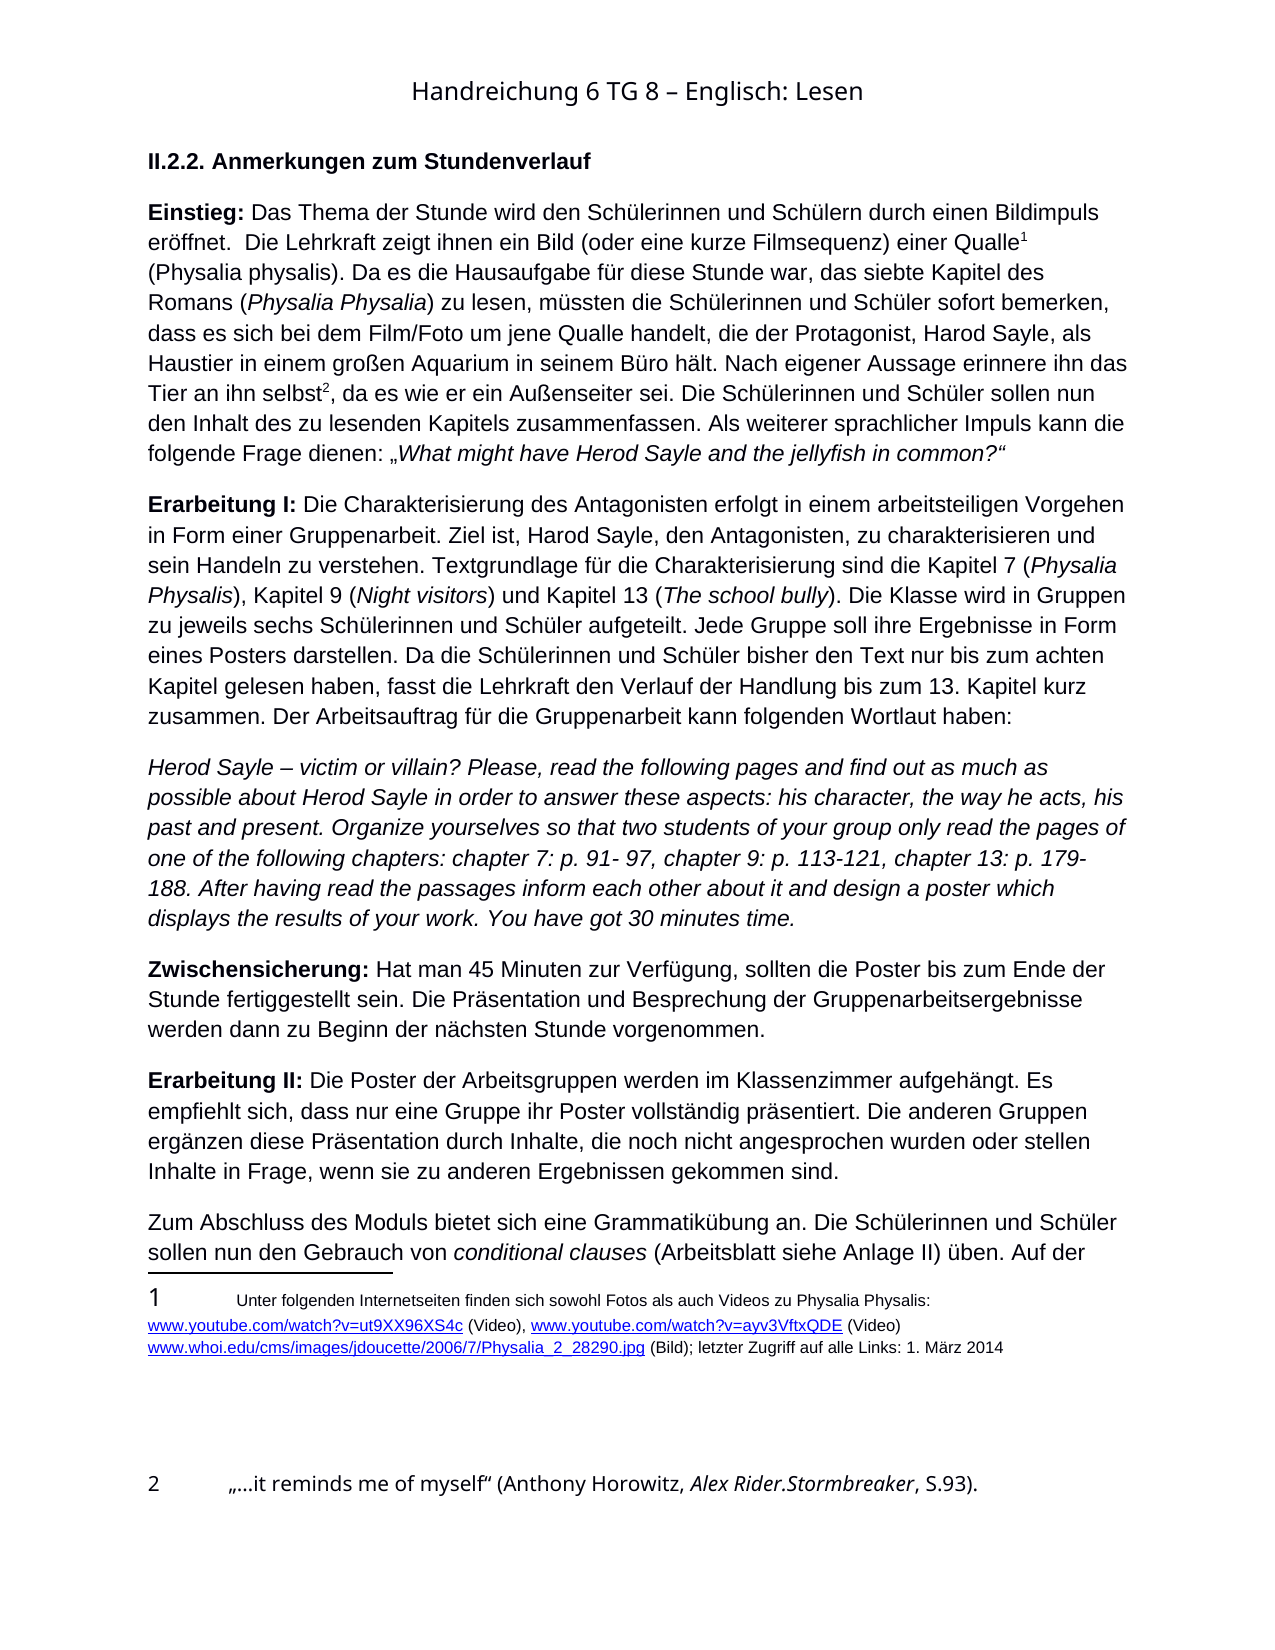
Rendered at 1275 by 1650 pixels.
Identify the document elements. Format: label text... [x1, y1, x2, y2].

text Zwischensicherung: Hat man 45 Minuten zur Verfügung, sollten die Poster bis zum Ende der Stunde fertiggestellt sein. Die Präsentation und Besprechung der Gruppenarbeitsergebnisse werden dann zu Beginn der nächsten Stunde vorgenommen. [148, 956, 1127, 1043]
text Erarbeitung I: Die Charakterisierung des Antagonisten erfolgt in einem arbeitsteiligen Vorgehen in Form einer Gruppenarbeit. Ziel ist, Harod Sayle, den Antagonisten, zu charakterisieren und sein Handeln zu verstehen. Textgrundlage für die Charakterisierung sind die Kapitel 7 (Physalia Physalis), Kapitel 9 (Night visitors) und Kapitel 13 (The school bully). Die Klasse wird in Gruppen zu jeweils sechs Schülerinnen und Schüler aufgeteilt. Jede Gruppe soll ihre Ergebnisse in Form eines Posters darstellen. Da die Schülerinnen und Schüler bisher den Text nur bis zum achten Kapitel gelesen haben, fasst die Lehrkraft den Verlauf der Handlung bis zum 13. Kapitel kurz zusammen. Der Arbeitsauftrag für die Gruppenarbeit kann folgenden Wortlaut haben: [148, 491, 1127, 729]
text Herod Sayle – victim or villain? Please, read the following pages and find out as much as possible about Herod Sayle in order to answer these aspects: his character, the way he acts, his past and present. Organize yourselves so that two students of your group only read the pages of one of the following chapters: chapter 7: p. 91- 97, chapter 9: p. 113-121, chapter 13: p. 179- 188. After having read the passages inform each other about it and design a poster which displays the results of your work. You have got 30 minutes time. [148, 754, 1127, 931]
text Einstieg: Das Thema der Stunde wird den Schülerinnen und Schülern durch einen Bildimpuls eröffnet. Die Lehrkraft zeigt ihnen ein Bild (oder eine kurze Filmsequenz) einer Qualle (Physalia physalis). Da es die Hausaufgabe für diese Stunde war, das siebte Kapitel des Romans (Physalia Physalia) zu lesen, müssten die Schülerinnen und Schüler sofort bemerken, dass es sich bei dem Film/Foto um jene Qualle handelt, die der Protagonist, Harod Sayle, als Haustier in einem großen Aquarium in seinem Büro hält. Nach eigener Aussage erinnere ihn das Tier an ihn selbst, da es wie er ein Außenseiter sei. Die Schülerinnen und Schüler sollen nun den Inhalt des zu lesenden Kapitels zusammenfassen. Als weiterer sprachlicher Impuls kann die folgende Frage dienen: „What might have Herod Sayle and the jellyfish in common?“ [148, 199, 1127, 467]
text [148, 1209, 1127, 1266]
text Erarbeitung II: Die Poster der Arbeitsgruppen werden im Klassenzimmer aufgehängt. Es empfiehlt sich, dass nur eine Gruppe ihr Poster vollständig präsentiert. Die anderen Gruppen ergänzen diese Präsentation durch Inhalte, die noch nicht angesprochen wurden oder stellen Inhalte in Frage, wenn sie zu anderen Ergebnissen gekommen sind. [148, 1067, 1127, 1184]
text II.2.2. Anmerkungen zum Stundenverlauf [148, 148, 1127, 174]
